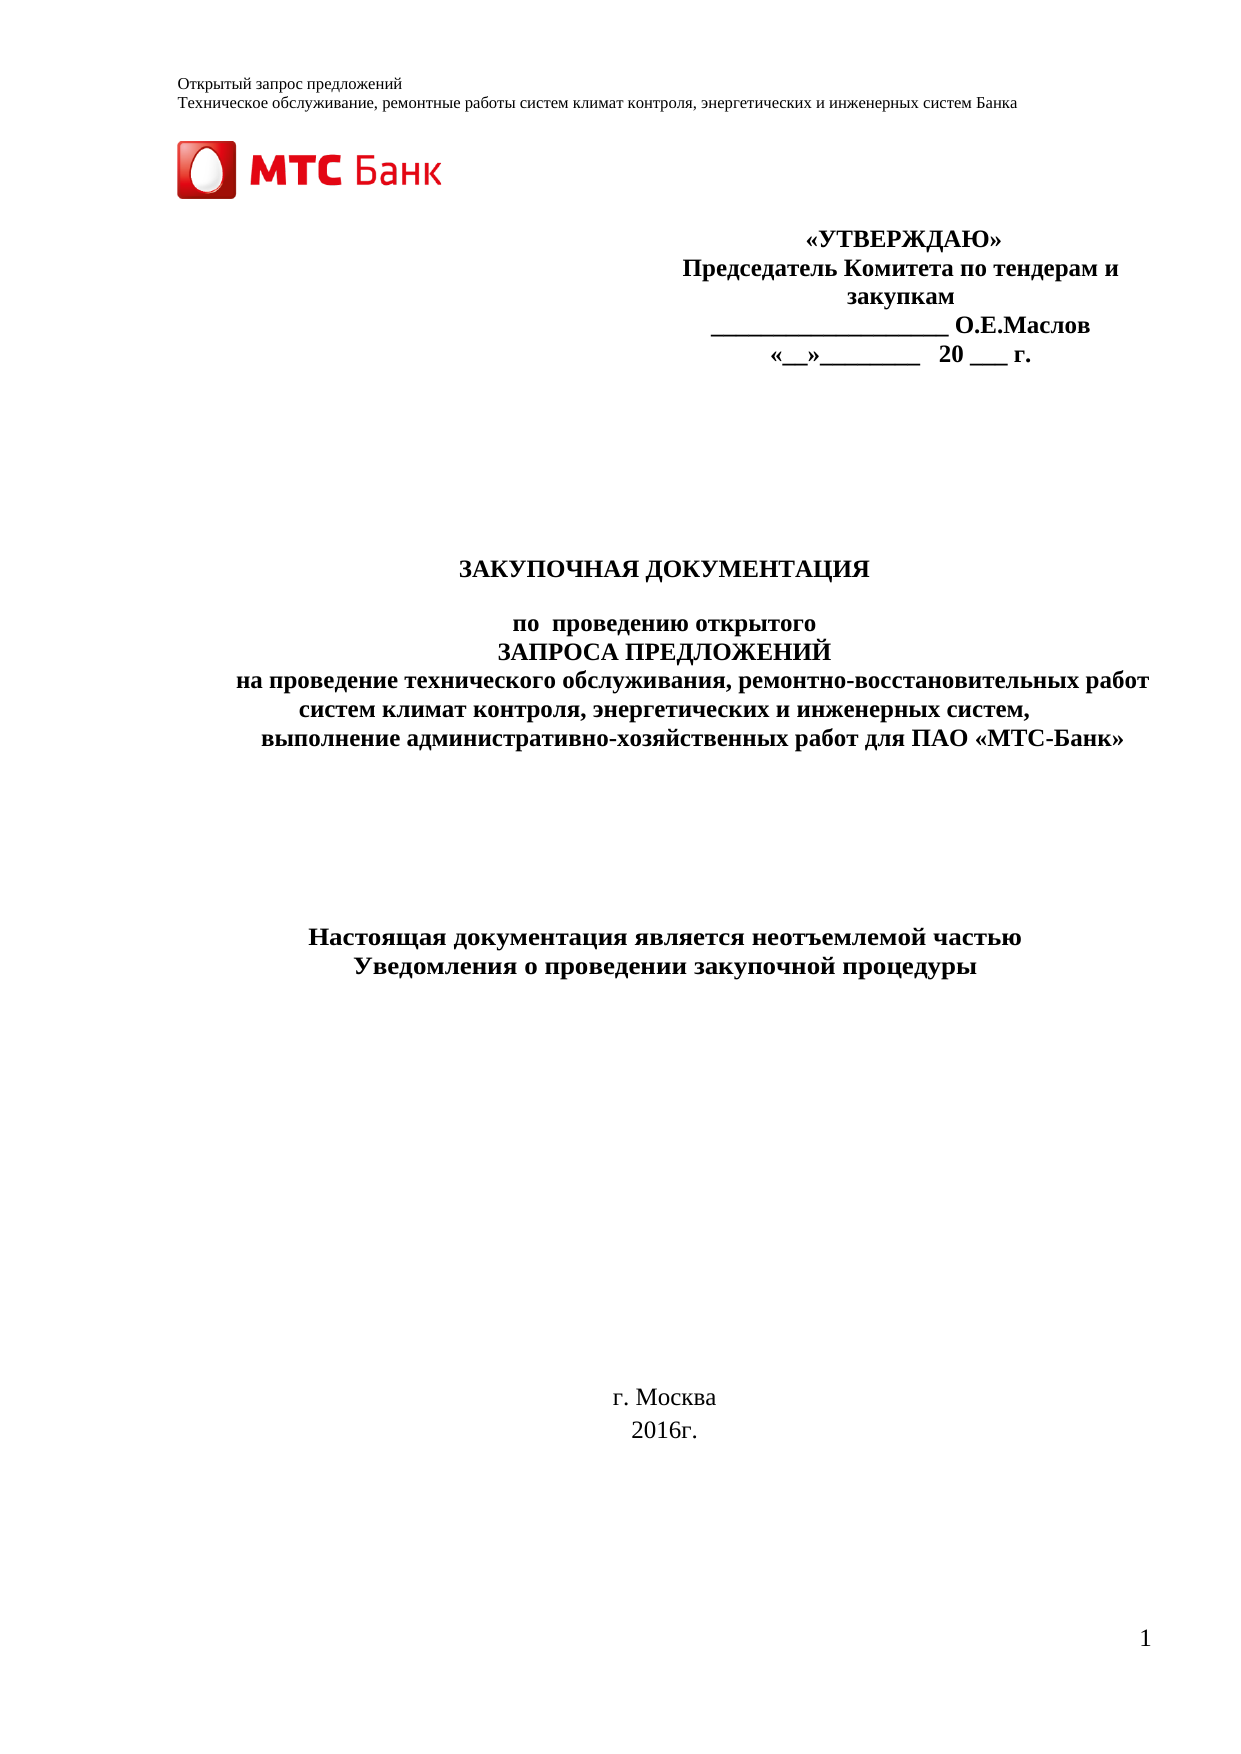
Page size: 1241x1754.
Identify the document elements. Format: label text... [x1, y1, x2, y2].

text «УТВЕРЖДАЮ» [650, 224, 1152, 253]
picture [177, 141, 442, 199]
text по проведению открытого [177, 608, 1152, 637]
text Уведомления о проведении закупочной процедуры [179, 951, 1152, 979]
text ЗАПРОСА ПРЕДЛОЖЕНИЙ [177, 637, 1152, 666]
text 2016г. [177, 1415, 1152, 1444]
text Председатель Комитета по тендерам и закупкам [650, 253, 1152, 310]
text г. Москва [177, 1382, 1152, 1411]
text выполнение административно-хозяйственных работ для ПАО «МТС-Банк» [177, 723, 1152, 752]
text ЗАКУПОЧНАЯ ДОКУМЕНТАЦИЯ [177, 554, 1152, 583]
text «__»________ 20 ___ г. [650, 339, 1152, 368]
text ___________________ О.Е.Маслов [650, 310, 1152, 339]
text Настоящая документация является неотъемлемой частью [179, 922, 1152, 951]
text на проведение технического обслуживания, ремонтно-восстановительных работ систем климат контроля, энергетических и инженерных систем, [177, 666, 1152, 723]
